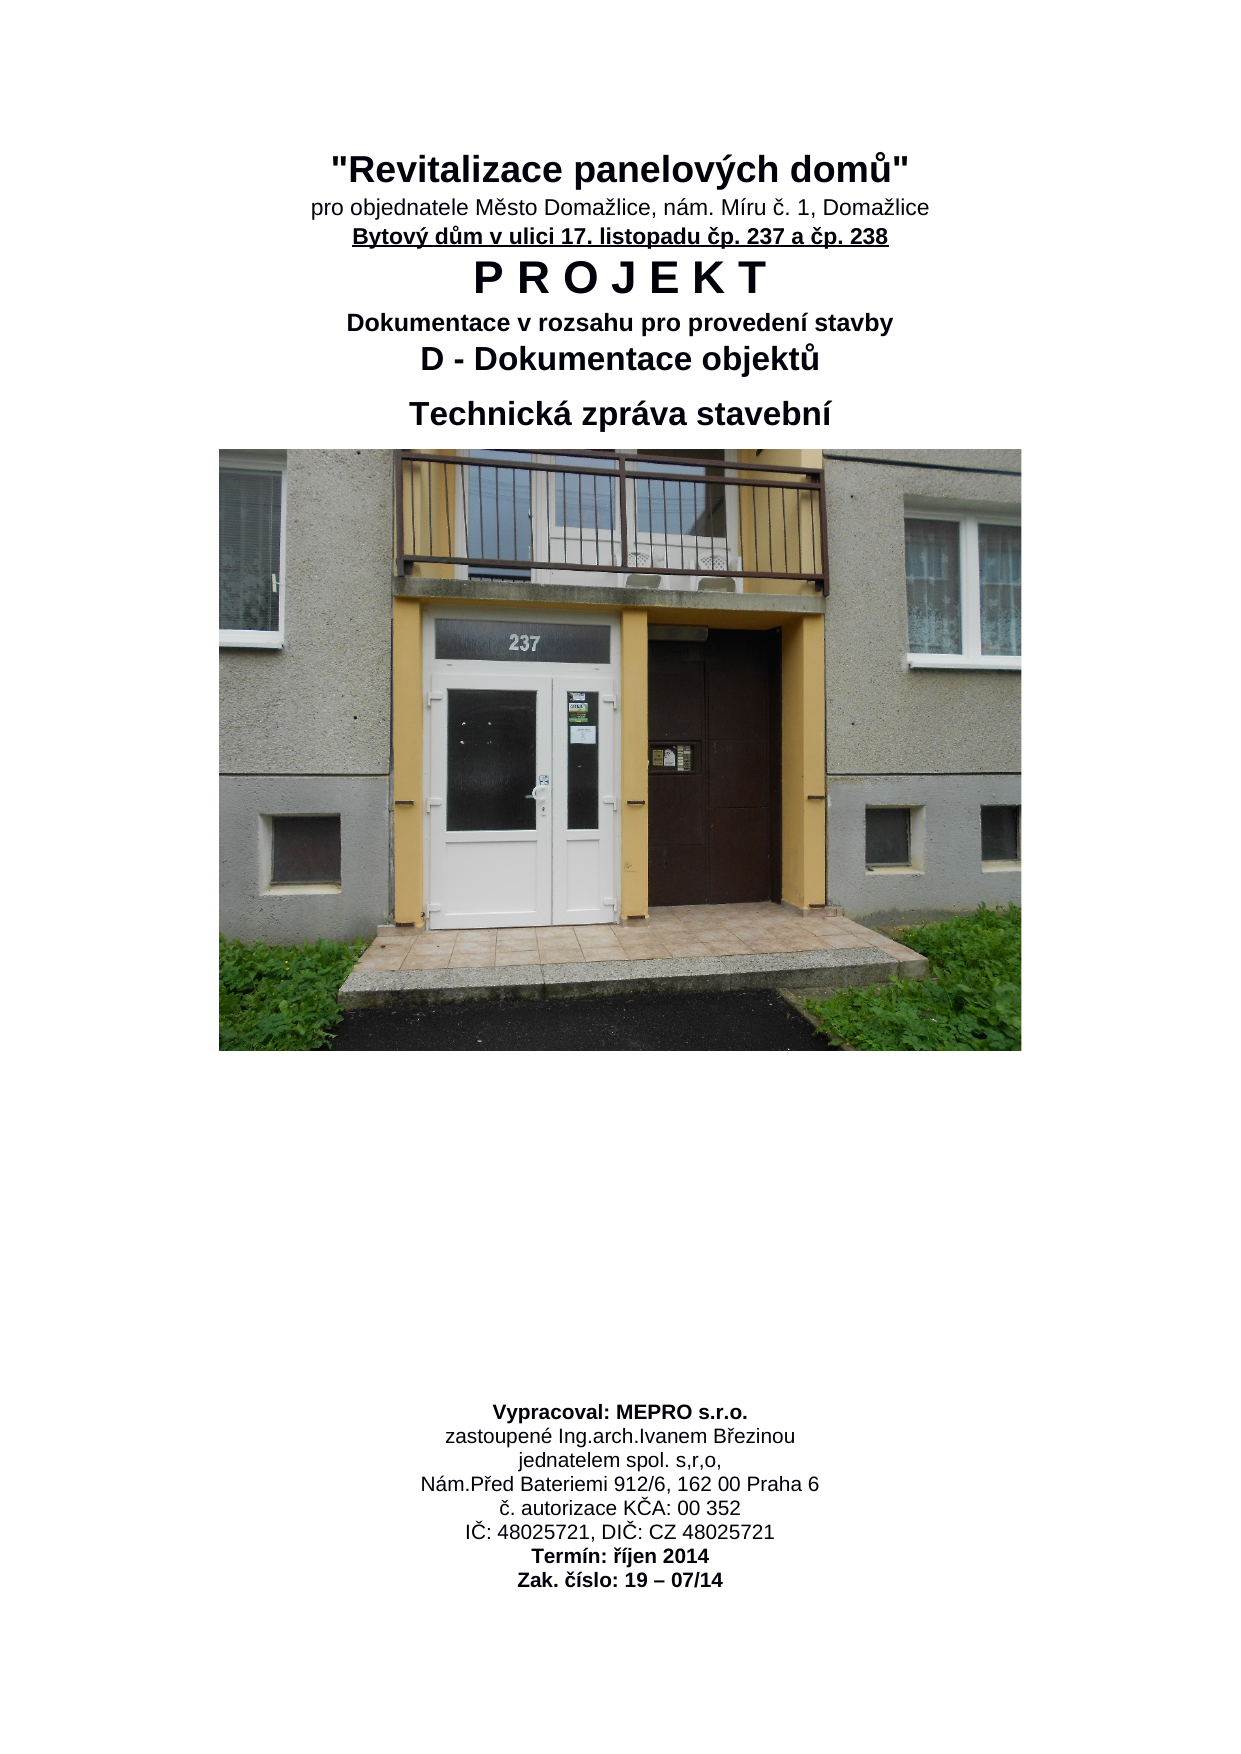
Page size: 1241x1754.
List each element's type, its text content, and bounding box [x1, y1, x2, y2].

text Technická zpráva stavební [148, 394, 1093, 432]
picture [219, 449, 1022, 1051]
text č. autorizace KČA: 00 352 [148, 1496, 1093, 1520]
text Vypracoval: MEPRO s.r.o. [148, 1400, 1093, 1424]
text Zak. číslo: 19 – 07/14 [148, 1568, 1093, 1592]
text Bytový dům v ulici 17. listopadu čp. 237 a čp. 238 [148, 223, 1093, 249]
text D - Dokumentace objektů [148, 339, 1093, 377]
text pro objednatele Město Domažlice, nám. Míru č. 1, Domažlice [148, 194, 1093, 221]
text Dokumentace v rozsahu pro provedení stavby [148, 308, 1093, 337]
text P R O J E K T [148, 251, 1093, 304]
text zastoupené Ing.arch.Ivanem Březinou [148, 1424, 1093, 1448]
text IČ: 48025721, DIČ: CZ 48025721 [148, 1520, 1093, 1544]
text "Revitalizace panelových domů" [148, 148, 1093, 191]
text Nám.Před Bateriemi 912/6, 162 00 Praha 6 [148, 1472, 1093, 1496]
text jednatelem spol. s,r,o, [148, 1448, 1093, 1472]
text Termín: říjen 2014 [148, 1544, 1093, 1568]
